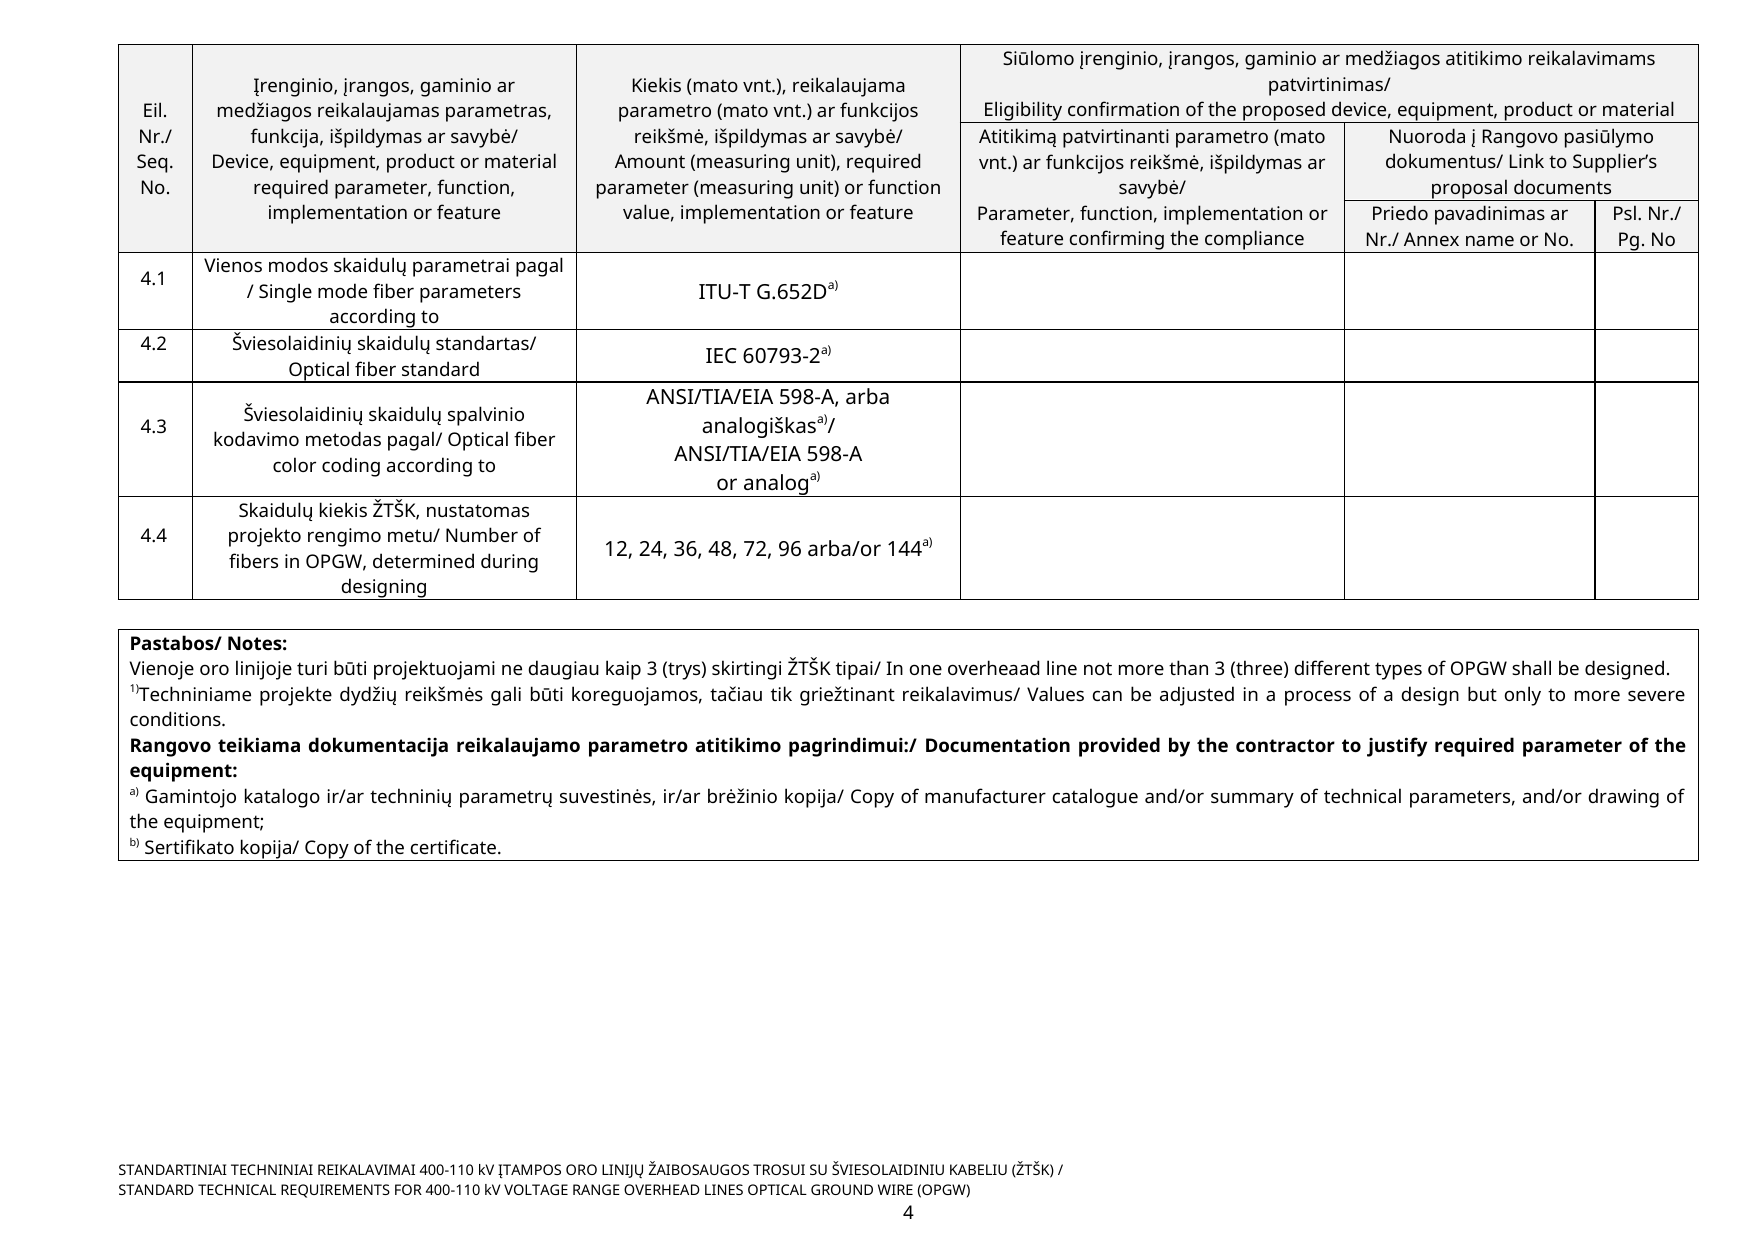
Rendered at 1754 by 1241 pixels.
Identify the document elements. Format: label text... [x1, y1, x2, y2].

table_cell [1596, 383, 1698, 496]
table_header Įrenginio, įrangos, gaminio ar medžiagos reikalaujamas parametras, funkcija, išpildymas ar savybė/ Device, equipment, product or material required parameter, function, implementation or feature [193, 45, 576, 252]
table_cell [119, 330, 192, 381]
table_cell [961, 253, 1344, 329]
table_cell Atitikimą patvirtinanti parametro (mato vnt.) ar funkcijos reikšmė, išpildymas ar savybė/ Parameter, function, implementation or feature confirming the compliance [961, 123, 1344, 252]
table_cell [961, 330, 1344, 381]
table_cell [1596, 330, 1698, 381]
table_header Siūlomo įrenginio, įrangos, gaminio ar medžiagos atitikimo reikalavimams patvirtinimas/ Eligibility confirmation of the proposed device, equipment, product or material [961, 45, 1698, 122]
table_cell Nuoroda į Rangovo pasiūlymo dokumentus/ Link to Supplier’s proposal documents [1345, 123, 1698, 199]
table_cell Skaidulų kiekis ŽTŠK, nustatomas projekto rengimo metu/ Number of fibers in OPGW, determined during designing [193, 497, 576, 599]
table_header Pastabos/ Notes: Vienoje oro linijoje turi būti projektuojami ne daugiau kaip 3 (trys) skirtingi ŽTŠK tipai/ In one overheaad line not more than 3 (three) different types of OPGW shall be designed. 1)Techniniame projekte dydžių reikšmės gali būti koreguojamos, tačiau tik griežtinant reikalavimus/ Values can be adjusted in a process of a design but only to more severe conditions. Rangovo teikiama dokumentacija reikalaujamo parametro atitikimo pagrindimui:/ Documentation provided by the contractor to justify required parameter of the equipment: a) Gamintojo katalogo ir/ar techninių parametrų suvestinės, ir/ar brėžinio kopija/ Copy of manufacturer catalogue and/or summary of technical parameters, and/or drawing of the equipment; b) Sertifikato kopija/ Copy of the certificate. [119, 630, 1698, 860]
table_cell [1345, 383, 1594, 496]
table_cell [1345, 497, 1594, 599]
table_cell [1345, 253, 1594, 329]
table_cell Šviesolaidinių skaidulų standartas/ Optical fiber standard [193, 330, 576, 381]
table_cell [119, 497, 192, 599]
table_cell [119, 383, 192, 496]
table_cell Vienos modos skaidulų parametrai pagal / Single mode fiber parameters according to [193, 253, 576, 329]
table_cell [1596, 253, 1698, 329]
table_cell Priedo pavadinimas ar Nr./ Annex name or No. [1345, 201, 1594, 252]
table_header Kiekis (mato vnt.), reikalaujama parametro (mato vnt.) ar funkcijos reikšmė, išpildymas ar savybė/ Amount (measuring unit), required parameter (measuring unit) or function value, implementation or feature [577, 45, 960, 252]
table_cell [119, 253, 192, 329]
table_cell [1345, 330, 1594, 381]
table_cell ANSI/TIA/EIA 598-A, arba analogiškasa)/ ANSI/TIA/EIA 598-A or analoga) [577, 383, 960, 496]
table_cell [961, 383, 1344, 496]
table_header Eil. Nr./ Seq. No. [119, 45, 192, 252]
table_cell [961, 497, 1344, 599]
table_cell Psl. Nr./ Pg. No [1596, 201, 1698, 252]
table_cell ITU-T G.652Da) [577, 253, 960, 329]
table_cell IEC 60793-2a) [577, 330, 960, 381]
table_cell Šviesolaidinių skaidulų spalvinio kodavimo metodas pagal/ Optical fiber color coding according to [193, 383, 576, 496]
table_cell 12, 24, 36, 48, 72, 96 arba/or 144a) [577, 497, 960, 599]
table_cell [1596, 497, 1698, 599]
